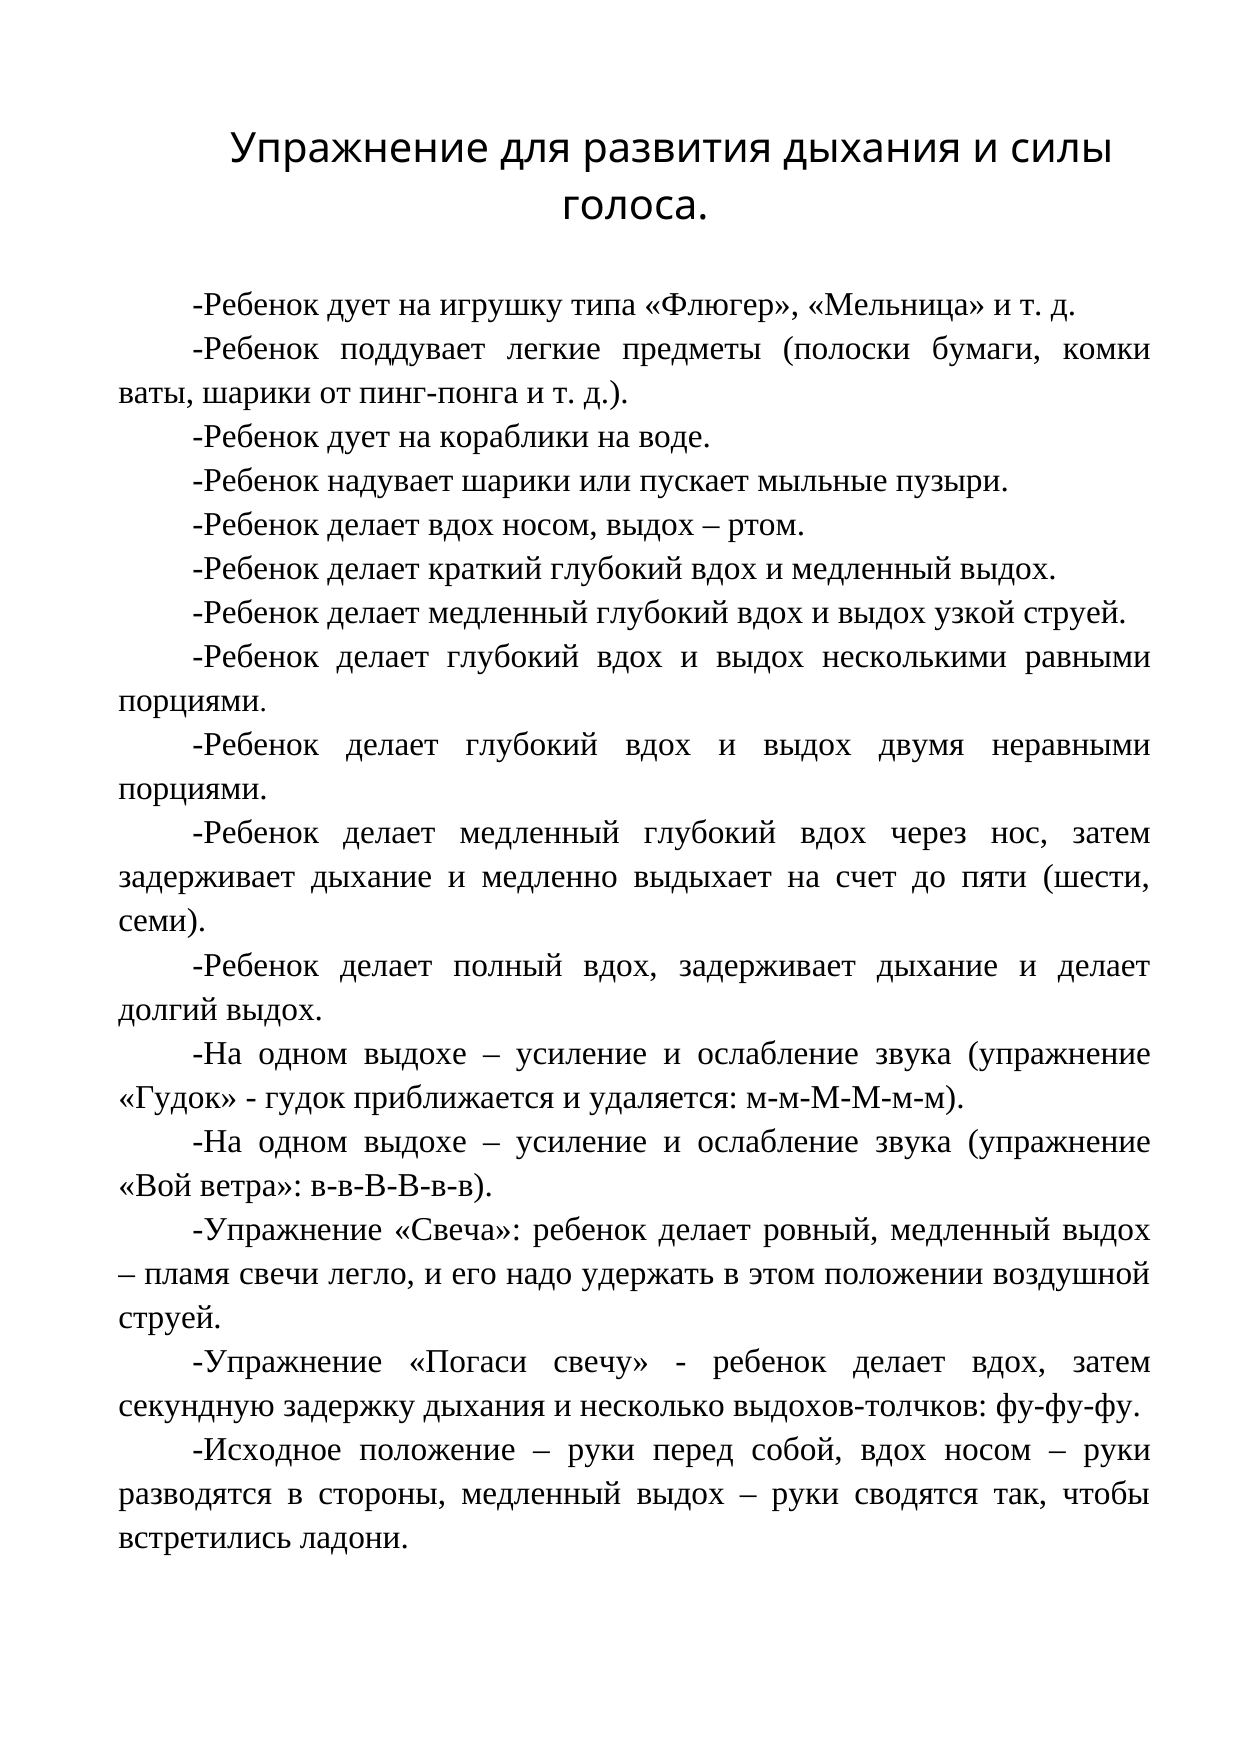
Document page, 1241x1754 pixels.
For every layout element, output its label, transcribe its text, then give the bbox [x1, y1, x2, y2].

text -На одном выдохе – усиление и ослабление звука (упражнение «Гудок» - гудок приближается и удаляется: м-м-М-М-м-м). [118, 1033, 1152, 1115]
text Упражнение для развития дыхания и силы голоса. [118, 118, 1152, 232]
text -Ребенок делает медленный глубокий вдох и выдох узкой струей. [118, 592, 1152, 631]
text -Ребенок дует на игрушку типа «Флюгер», «Мельница» и т. д. [118, 284, 1152, 322]
text -Ребенок делает краткий глубокий вдох и медленный выдох. [118, 548, 1152, 587]
text -Ребенок надувает шарики или пускает мыльные пузыри. [118, 460, 1152, 498]
text -Ребенок поддувает легкие предметы (полоски бумаги, комки ваты, шарики от пинг-понга и т. д.). [118, 328, 1152, 410]
text -Упражнение «Погаси свечу» - ребенок делает вдох, затем секундную задержку дыхания и несколько выдохов-толчков: фу-фу-фу. [118, 1341, 1152, 1424]
text -Ребенок делает вдох носом, выдох – ртом. [118, 504, 1152, 542]
text -На одном выдохе – усиление и ослабление звука (упражнение «Вой ветра»: в-в-В-В-в-в). [118, 1121, 1152, 1203]
text -Ребенок делает глубокий вдох и выдох двумя неравными порциями. [118, 724, 1152, 807]
text -Ребенок дует на кораблики на воде. [118, 416, 1152, 454]
text -Ребенок делает медленный глубокий вдох через нос, затем задерживает дыхание и медленно выдыхает на счет до пяти (шести, семи). [118, 813, 1152, 939]
text -Ребенок делает полный вдох, задерживает дыхание и делает долгий выдох. [118, 945, 1152, 1027]
text -Ребенок делает глубокий вдох и выдох несколькими равными порциями. [118, 636, 1152, 719]
text -Исходное положение – руки перед собой, вдох носом – руки разводятся в стороны, медленный выдох – руки сводятся так, чтобы встретились ладони. [118, 1429, 1152, 1556]
text -Упражнение «Свеча»: ребенок делает ровный, медленный выдох – пламя свечи легло, и его надо удержать в этом положении воздушной струей. [118, 1209, 1152, 1336]
